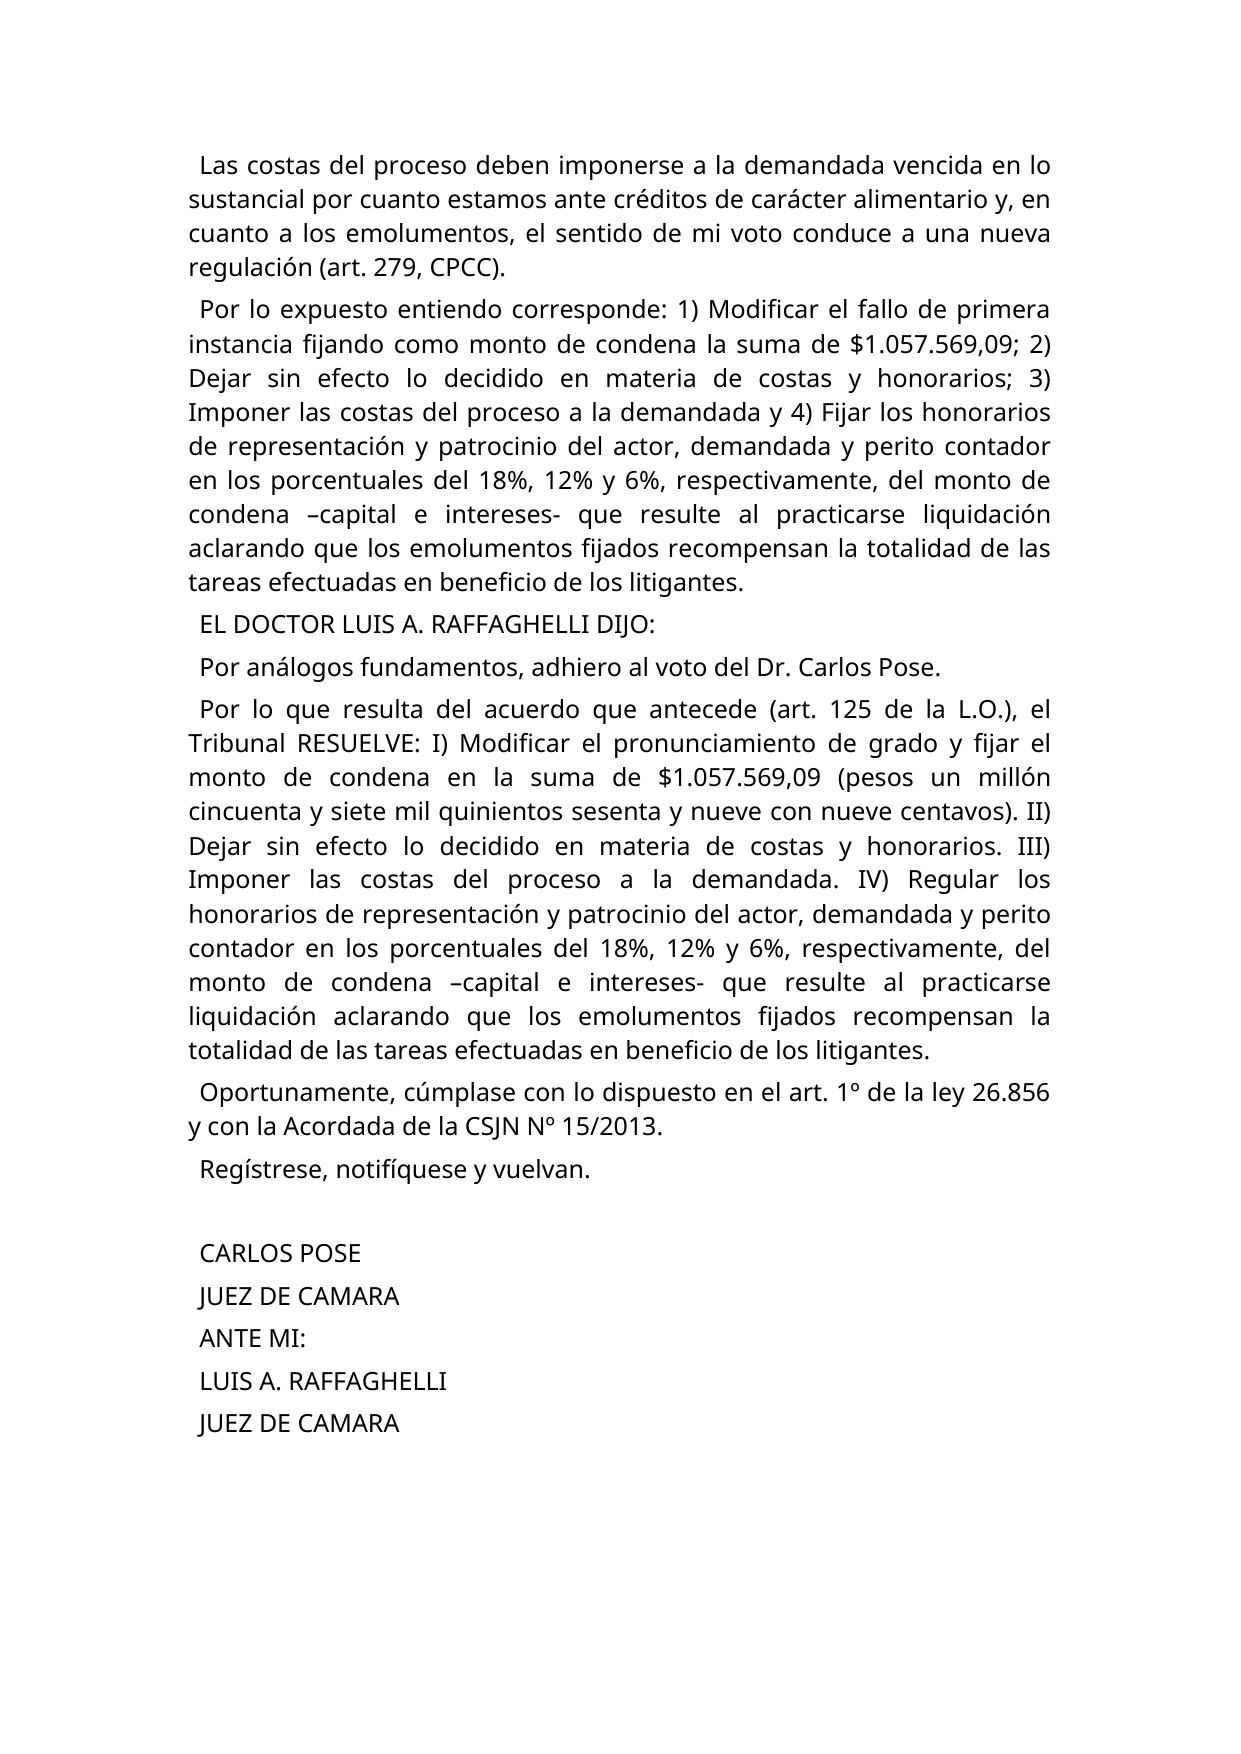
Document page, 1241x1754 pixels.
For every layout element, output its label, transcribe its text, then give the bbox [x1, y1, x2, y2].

text JUEZ DE CAMARA [188, 1278, 1052, 1312]
text CARLOS POSE [188, 1236, 1052, 1270]
text Por lo que resulta del acuerdo que antecede (art. 125 de la L.O.), el Tribunal RESUELVE: I) Modificar el pronunciamiento de grado y fijar el monto de condena en la suma de $1.057.569,09 (pesos un millón cincuenta y siete mil quinientos sesenta y nueve con nueve centavos). II) Dejar sin efecto lo decidido en materia de costas y honorarios. III) Imponer las costas del proceso a la demandada. IV) Regular los honorarios de representación y patrocinio del actor, demandada y perito contador en los porcentuales del 18%, 12% y 6%, respectivamente, del monto de condena –capital e intereses- que resulte al practicarse liquidación aclarando que los emolumentos fijados recompensan la totalidad de las tareas efectuadas en beneficio de los litigantes. [188, 692, 1052, 1067]
text ANTE MI: [188, 1321, 1052, 1355]
text Por lo expuesto entiendo corresponde: 1) Modificar el fallo de primera instancia fijando como monto de condena la suma de $1.057.569,09; 2) Dejar sin efecto lo decidido en materia de costas y honorarios; 3) Imponer las costas del proceso a la demandada y 4) Fijar los honorarios de representación y patrocinio del actor, demandada y perito contador en los porcentuales del 18%, 12% y 6%, respectivamente, del monto de condena –capital e intereses- que resulte al practicarse liquidación aclarando que los emolumentos fijados recompensan la totalidad de las tareas efectuadas en beneficio de los litigantes. [188, 292, 1052, 599]
text Por análogos fundamentos, adhiero al voto del Dr. Carlos Pose. [188, 649, 1052, 683]
text Las costas del proceso deben imponerse a la demandada vencida en lo sustancial por cuanto estamos ante créditos de carácter alimentario y, en cuanto a los emolumentos, el sentido de mi voto conduce a una nueva regulación (art. 279, CPCC). [188, 148, 1052, 284]
text Oportunamente, cúmplase con lo dispuesto en el art. 1º de la ley 26.856 y con la Acordada de la CSJN Nº 15/2013. [188, 1075, 1052, 1143]
text Regístrese, notifíquese y vuelvan. [188, 1151, 1052, 1185]
text EL DOCTOR LUIS A. RAFFAGHELLI DIJO: [188, 607, 1052, 641]
text JUEZ DE CAMARA [188, 1406, 1052, 1440]
text LUIS A. RAFFAGHELLI [188, 1363, 1052, 1397]
